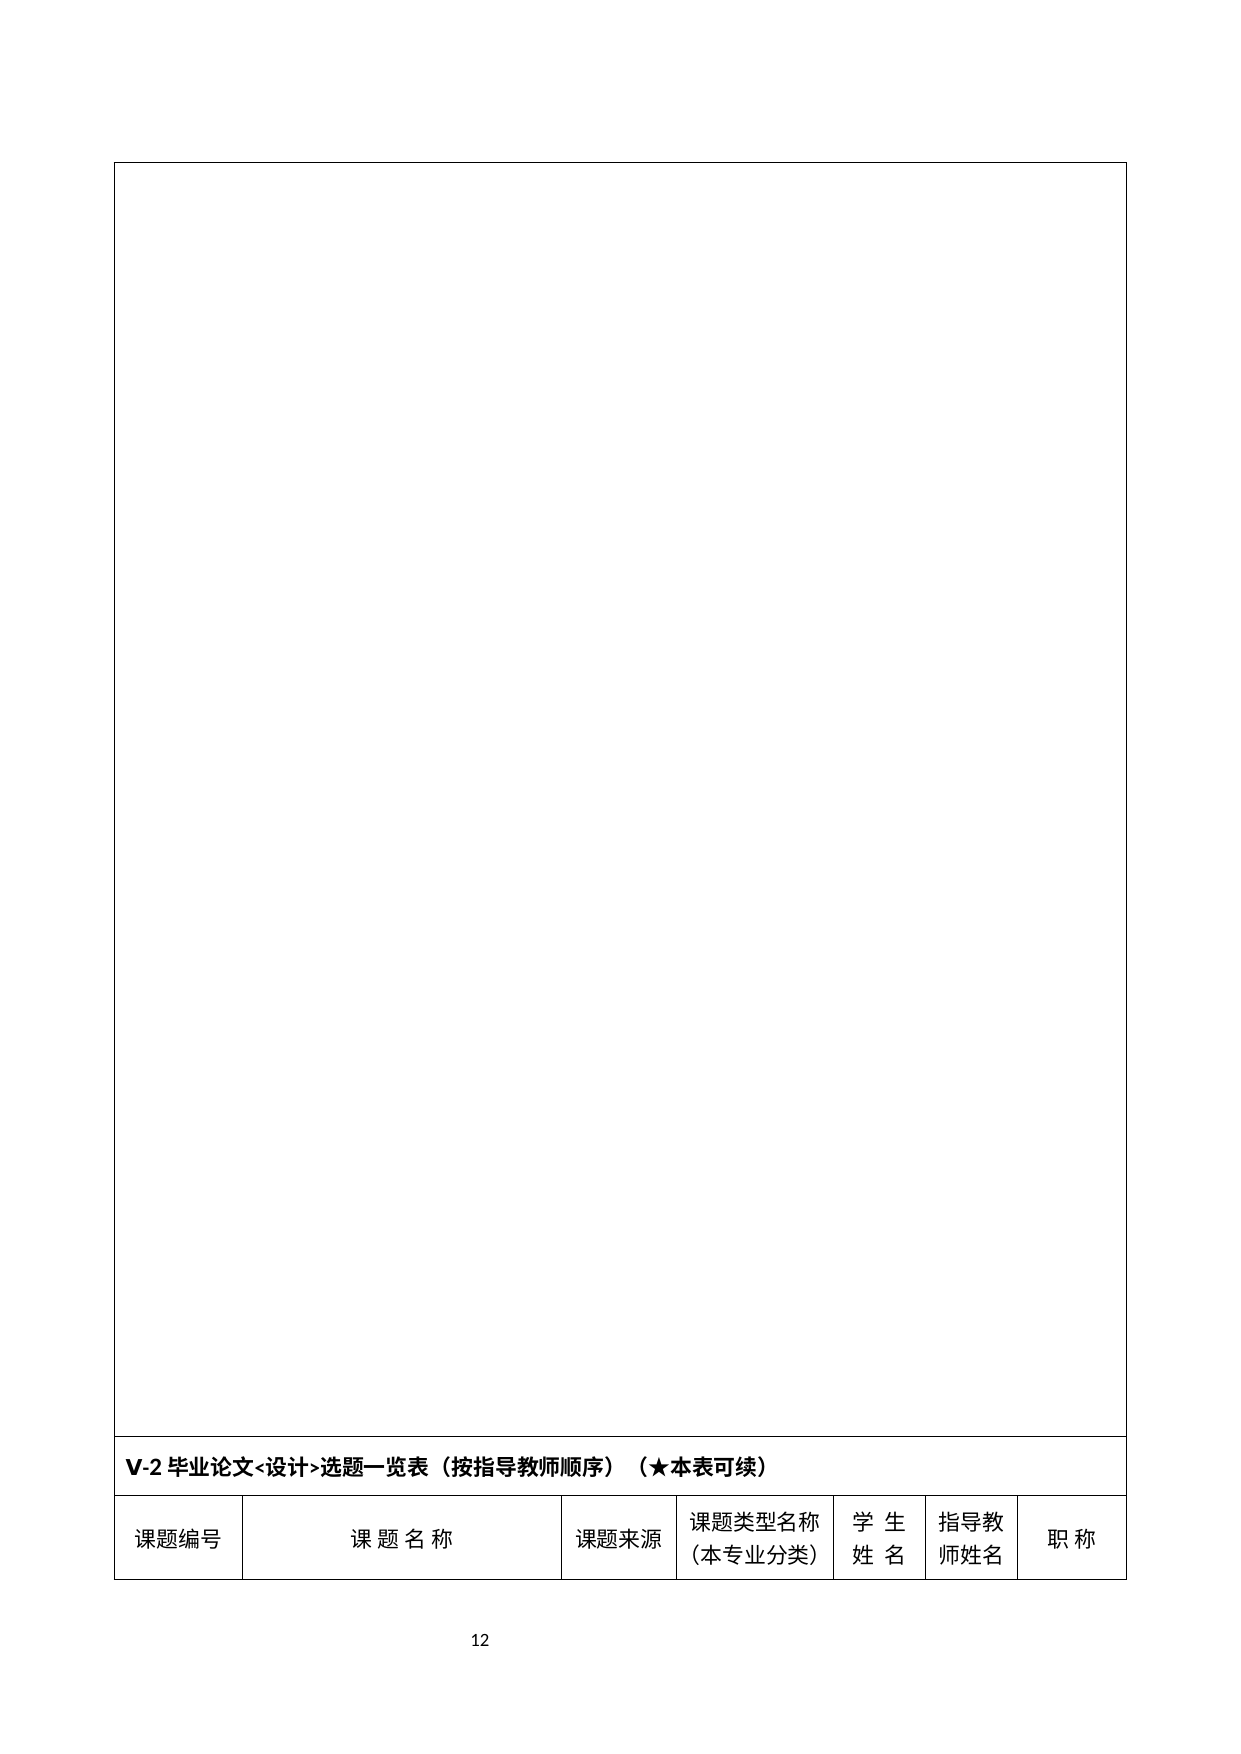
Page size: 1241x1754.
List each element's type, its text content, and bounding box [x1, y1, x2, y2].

table_cell 指导教 师姓名 [926, 1496, 1017, 1579]
table_cell 学 生 姓 名 [834, 1496, 925, 1579]
table_cell Ⅴ-2 毕业论文<设计>选题一览表（按指导教师顺序）（★本表可续） [115, 1437, 1126, 1495]
table_cell 课 题 名 称 [243, 1496, 561, 1579]
table_cell 职 称 [1018, 1496, 1126, 1579]
table_cell 课题编号 [115, 1496, 242, 1579]
table_cell 课题来源 [562, 1496, 676, 1579]
table_cell 课题类型名称 （本专业分类） [677, 1496, 833, 1579]
table_cell [115, 163, 1126, 1436]
